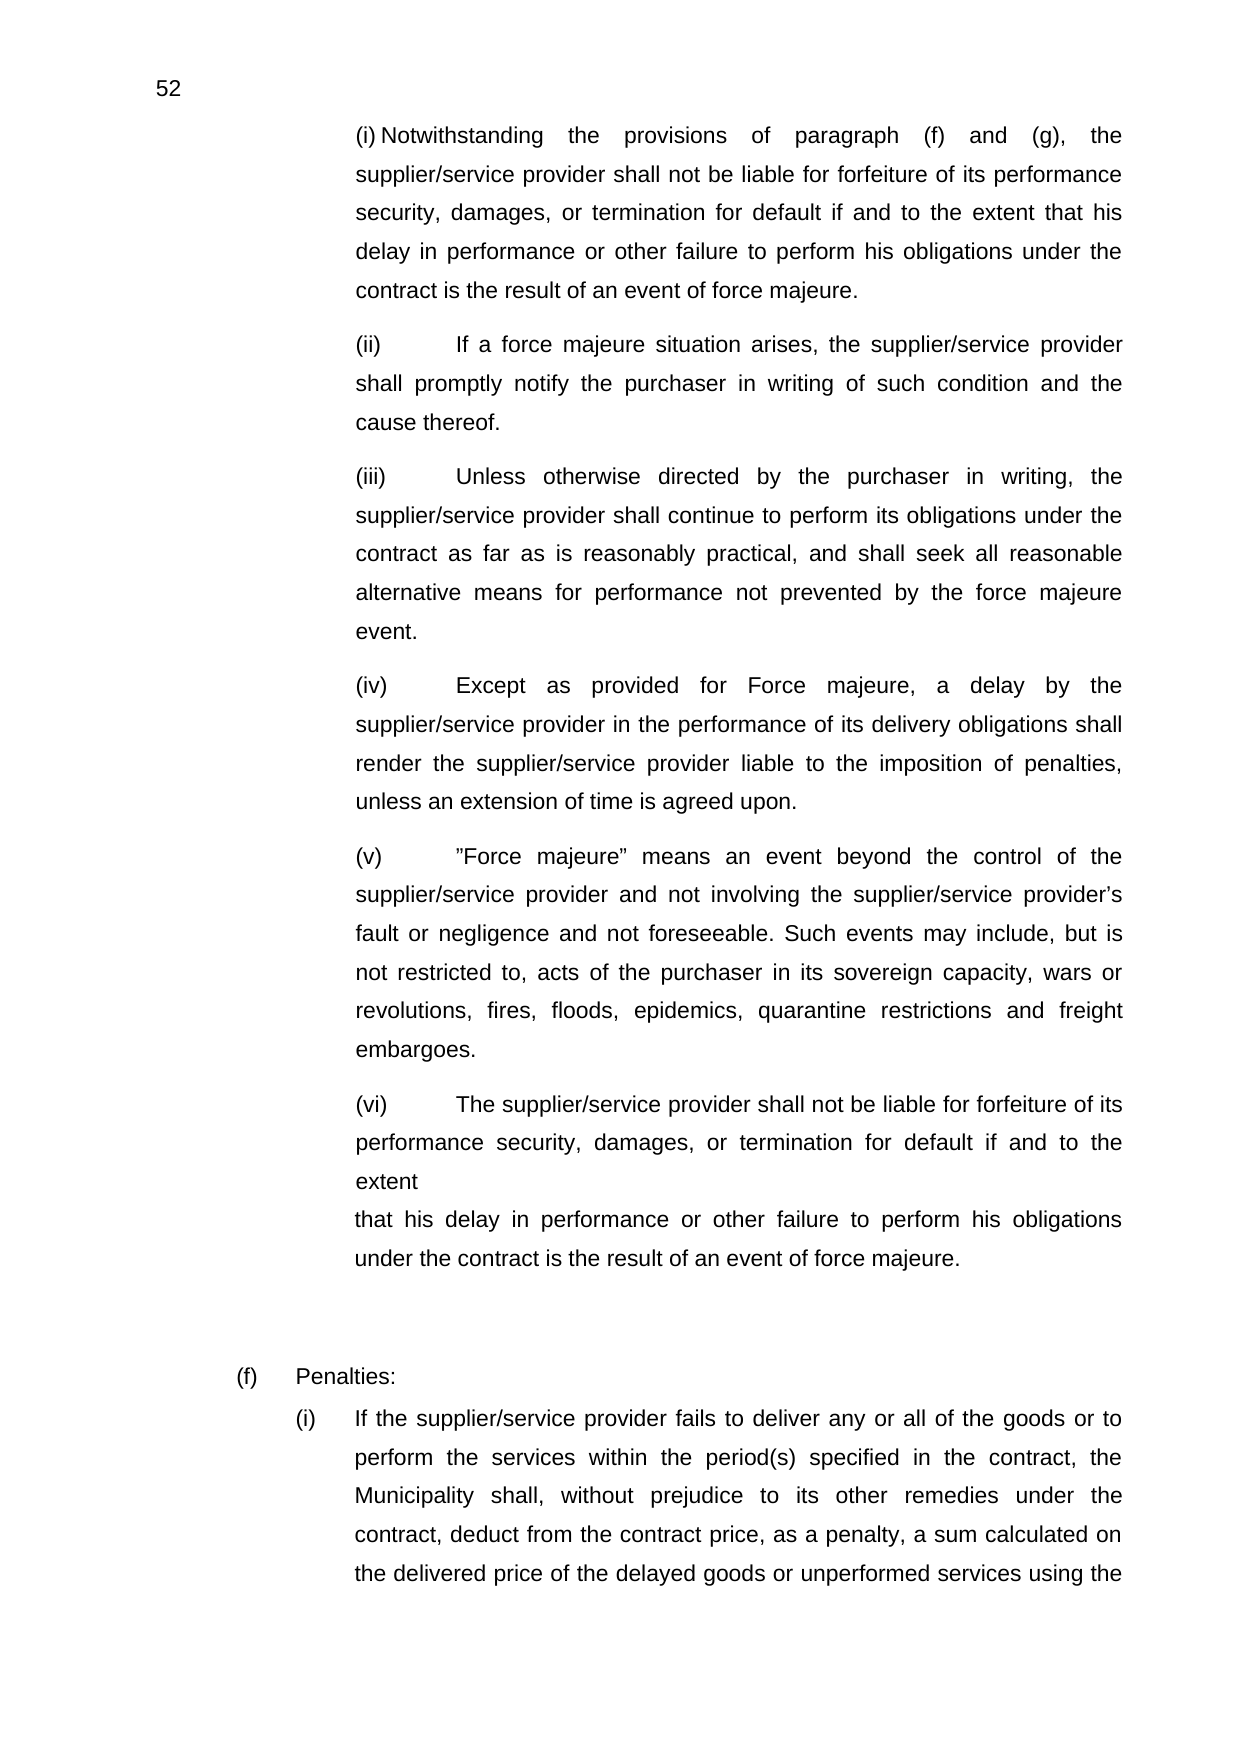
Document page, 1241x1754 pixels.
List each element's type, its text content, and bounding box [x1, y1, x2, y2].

list Unless otherwise directed by the purchaser in writing, the supplier/service provider shall continue to perform its obligations under the contract as far as is reasonably practical, and shall seek all reasonable alternative means for performance not prevented by the force majeure event. [355, 463, 1123, 644]
list Penalties: [236, 1363, 1123, 1389]
list Notwithstanding the provisions of paragraph (f) and (g), the supplier/service provider shall not be liable for forfeiture of its performance security, damages, or termination for default if and to the extent that his delay in performance or other failure to perform his obligations under the contract is the result of an event of force majeure. [355, 122, 1123, 303]
list If a force majeure situation arises, the supplier/service provider shall promptly notify the purchaser in writing of such condition and the cause thereof. [355, 331, 1123, 435]
list ”Force majeure” means an event beyond the control of the supplier/service provider and not involving the supplier/service provider’s fault or negligence and not foreseeable. Such events may include, but is not restricted to, acts of the purchaser in its sovereign capacity, wars or revolutions, fires, floods, epidemics, quarantine restrictions and freight embargoes. [355, 843, 1123, 1062]
list The supplier/service provider shall not be liable for forfeiture of its performance security, damages, or termination for default if and to the extent [355, 1091, 1123, 1194]
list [295, 1405, 1123, 1586]
list Except as provided for Force majeure, a delay by the supplier/service provider in the performance of its delivery obligations shall render the supplier/service provider liable to the imposition of penalties, unless an extension of time is agreed upon. [355, 672, 1123, 814]
text that his delay in performance or other failure to perform his obligations under the contract is the result of an event of force majeure. [354, 1206, 1123, 1271]
